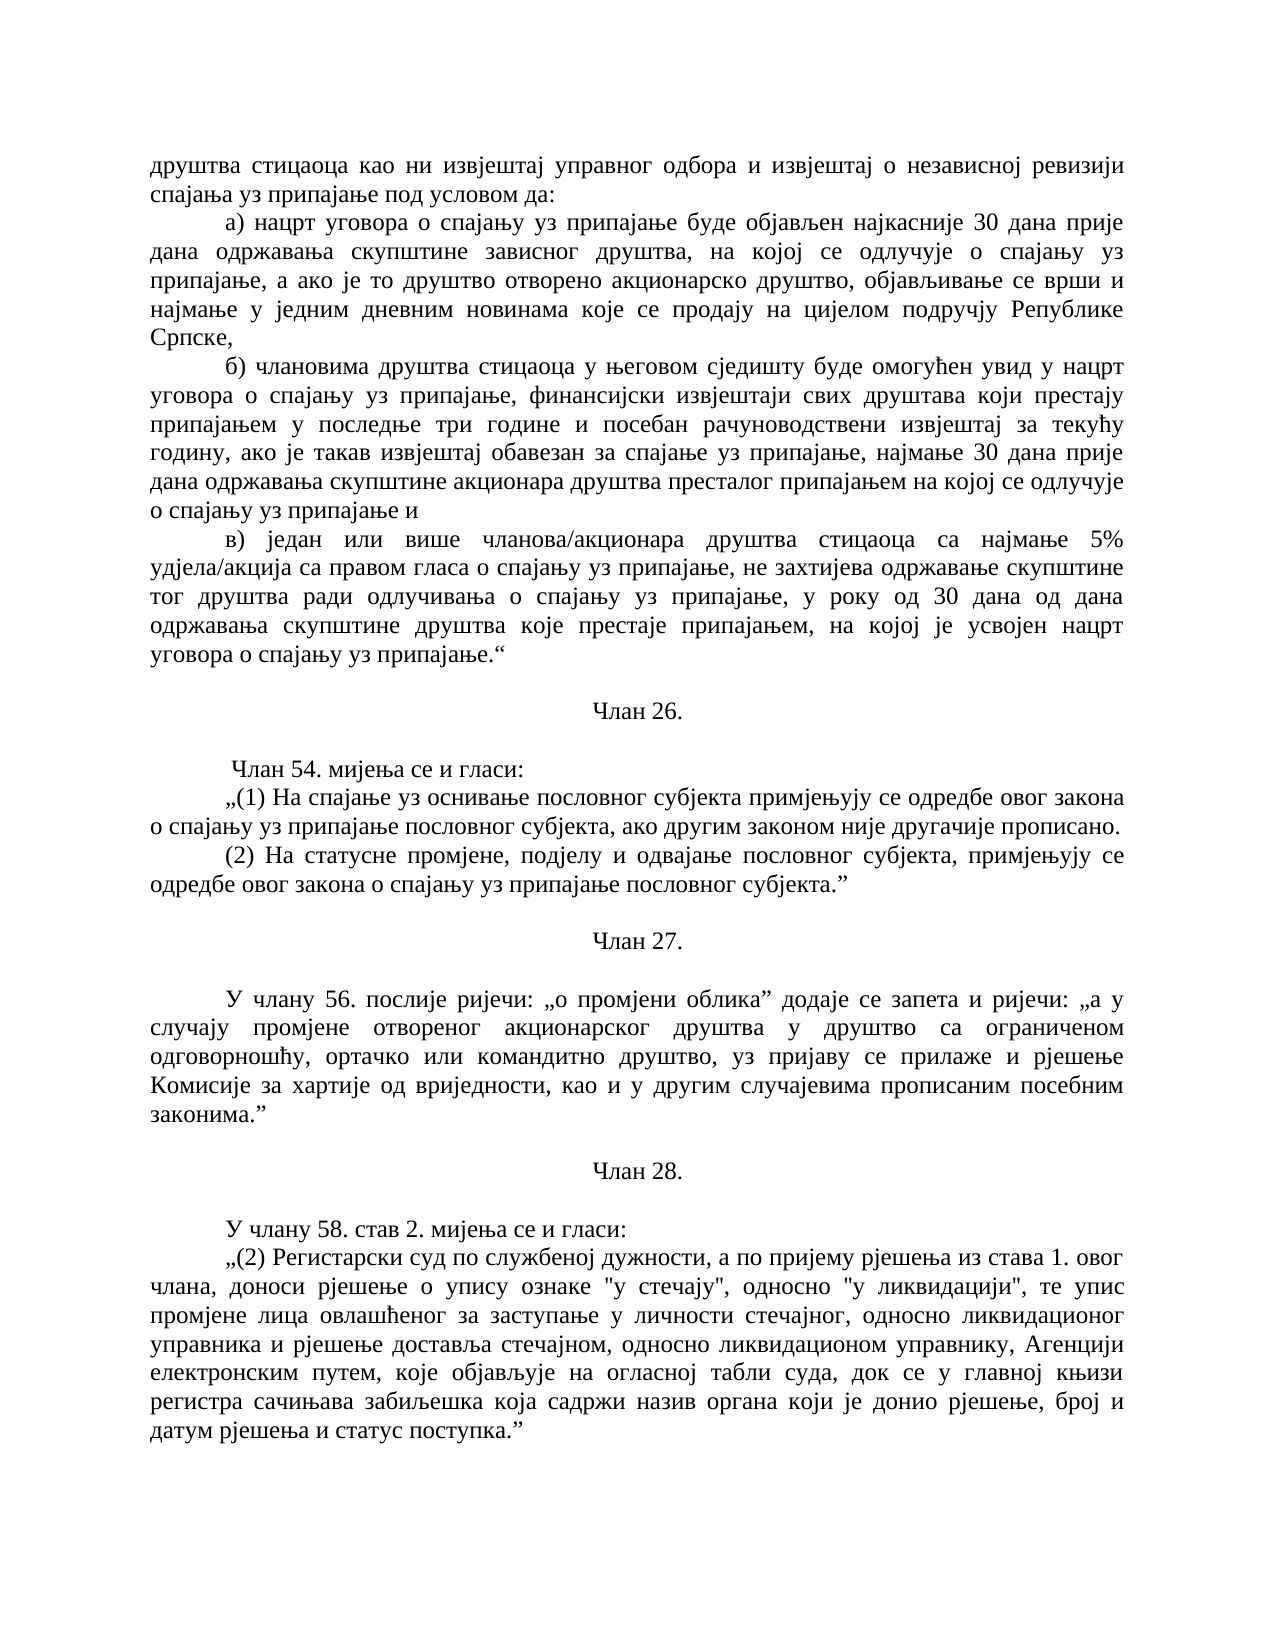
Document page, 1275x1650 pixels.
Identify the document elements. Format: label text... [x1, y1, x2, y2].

text „(2) Регистарски суд по службеној дужности, а по пријему рјешења из става 1. овог члана, доноси рјешење о упису ознаке ''у стечају'', односно ''у ликвидацији'', те упис промјене лица овлашћеног за заступање у личности стечајног, односно ликвидационог управника и рјешење доставља стечајном, односно ликвидационом управнику, Агенцији електронским путем, које објављује на огласној табли суда, док се у главној књизи регистра сачињава забиљешка која садржи назив органа који је донио рјешење, број и датум рјешења и статус поступка.” [150, 1242, 1125, 1444]
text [150, 150, 1125, 207]
text Члан 26. [150, 696, 1125, 725]
text в) један или више чланова/акционара друштва стицаоца са најмање 5% удјела/акција са правом гласа о спајању уз припајање, не захтијева одржавање скупштине тог друштва ради одлучивања о спајању уз припајање, у року од 30 дана од дана одржавања скупштине друштва које престаје припајањем, на којој је усвојен нацрт уговора о спајању уз припајање.“ [150, 524, 1125, 667]
text Члан 28. [150, 1156, 1125, 1185]
text У члану 56. послије ријечи: „о промјени облика” додаје се запета и ријечи: „а у случају промјене отвореног акционарског друштва у друштво са ограниченом одговорношћу, ортачко или командитно друштво, уз пријаву се прилаже и рјешење Комисије за хартије од вриједности, као и у другим случајевима прописаним посебним законима.” [150, 984, 1125, 1127]
text „(1) На спајање уз оснивање пословног субјекта примјењују се одредбе овог закона о спајању уз припајање пословног субјекта, ако другим законом није другачије прописано. [150, 782, 1125, 840]
text У члану 58. став 2. мијења се и гласи: [150, 1214, 1125, 1242]
text (2) На статусне промјене, подјелу и одвајање пословног субјекта, примјењују се одредбе овог закона о спајању уз припајање пословног субјекта.” [150, 840, 1125, 897]
text Члан 54. мијења се и гласи: [150, 754, 1125, 782]
text а) нацрт уговора о спајању уз припајање буде објављен најкасније 30 дана прије дана одржавања скупштине зависног друштва, на којој се одлучује о спајању уз припајање, а ако је то друштво отворено акционарско друштво, објављивање се врши и најмање у једним дневним новинама које се продају на цијелом подручју Републике Српске, [150, 207, 1125, 351]
text Члан 27. [150, 926, 1125, 955]
text б) члановима друштва стицаоца у његовом сједишту буде омогућен увид у нацрт уговора о спајању уз припајање, финансијски извјештаји свих друштава који престају припајањем у последње три године и посебан рачуноводствени извјештај за текућу годину, ако је такав извјештај обавезан за спајање уз припајање, најмање 30 дана прије дана одржавања скупштине акционара друштва престалог припајањем на којој се одлучује о спајању уз припајање и [150, 351, 1125, 524]
